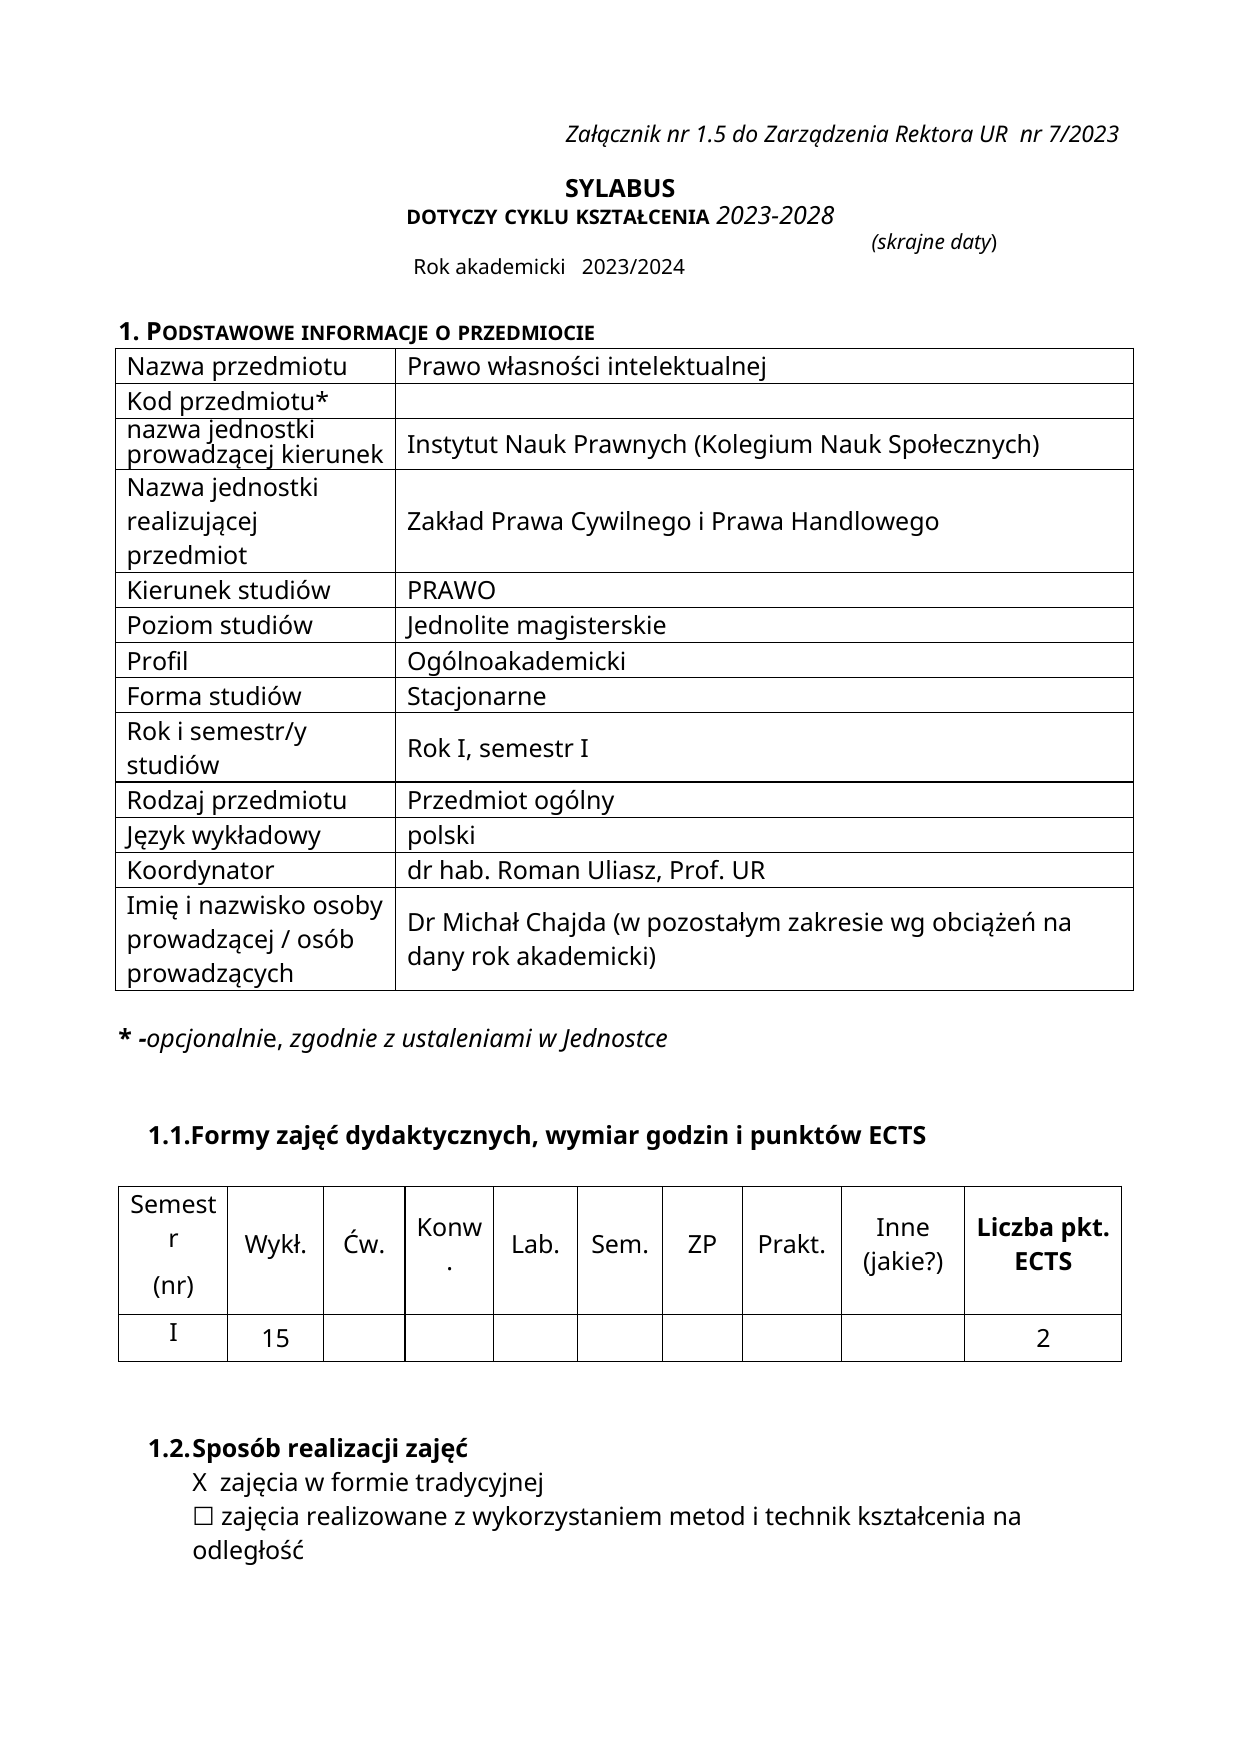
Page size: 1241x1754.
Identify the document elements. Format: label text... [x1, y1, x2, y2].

table_header Nazwa przedmiotu [116, 349, 395, 382]
table_cell [663, 1315, 742, 1361]
text 1.1.Formy zajęć dydaktycznych, wymiar godzin i punktów ECTS [148, 1117, 1122, 1152]
table_header Lab. [494, 1187, 577, 1314]
text * -opcjonalnie, zgodnie z ustaleniami w Jednostce [118, 1020, 1122, 1054]
table_cell I [119, 1315, 227, 1361]
table_cell Przedmiot ogólny [396, 783, 1133, 817]
table_cell [324, 1315, 404, 1361]
text 1. Podstawowe informacje o przedmiocie [118, 313, 1122, 347]
table_header Prawo własności intelektualnej [396, 349, 1133, 382]
text Załącznik nr 1.5 do Zarządzenia Rektora UR nr 7/2023 [118, 118, 1122, 149]
table_cell 15 [228, 1315, 323, 1361]
table_header Inne (jakie?) [842, 1187, 964, 1314]
table_cell 2 [965, 1315, 1121, 1361]
table_cell [842, 1315, 964, 1361]
text ☐ zajęcia realizowane z wykorzystaniem metod i technik kształcenia na odległość [192, 1498, 1122, 1566]
table_cell Rok i semestr/y studiów [116, 713, 395, 781]
table_cell [494, 1315, 577, 1361]
table_cell Instytut Nauk Prawnych (Kolegium Nauk Społecznych) [396, 419, 1133, 469]
table_cell Profil [116, 643, 395, 677]
table_cell Kierunek studiów [116, 573, 395, 607]
table_cell nazwa jednostki prowadzącej kierunek [116, 419, 395, 469]
table_cell Stacjonarne [396, 678, 1133, 712]
table_cell Ogólnoakademicki [396, 643, 1133, 677]
table_cell Poziom studiów [116, 608, 395, 642]
table_header Sem. [578, 1187, 662, 1314]
table_cell Koordynator [116, 853, 395, 887]
table_cell PRAWO [396, 573, 1133, 607]
text Rok akademicki 2023/2024 [118, 254, 1122, 279]
table_cell Język wykładowy [116, 818, 395, 852]
table_cell Rok I, semestr I [396, 713, 1133, 781]
table_cell Imię i nazwisko osoby prowadzącej / osób prowadzących [116, 888, 395, 990]
text dotyczy cyklu kształcenia 2023-2028 [118, 204, 1122, 229]
table_header Semestr (nr) [119, 1187, 227, 1314]
table_cell Forma studiów [116, 678, 395, 712]
table_cell Rodzaj przedmiotu [116, 783, 395, 817]
table_cell [396, 384, 1133, 418]
table_cell Dr Michał Chajda (w pozostałym zakresie wg obciążeń na dany rok akademicki) [396, 888, 1133, 990]
table_cell Jednolite magisterskie [396, 608, 1133, 642]
table_header Liczba pkt. ECTS [965, 1187, 1121, 1314]
table_cell polski [396, 818, 1133, 852]
table_header ZP [663, 1187, 742, 1314]
table_header Wykł. [228, 1187, 323, 1314]
text X zajęcia w formie tradycyjnej [192, 1464, 1122, 1498]
table_cell [743, 1315, 841, 1361]
table_cell dr hab. Roman Uliasz, Prof. UR [396, 853, 1133, 887]
table_header Konw. [406, 1187, 493, 1314]
text 1.2. Sposób realizacji zajęć [148, 1430, 1122, 1464]
table_cell [406, 1315, 493, 1361]
text SYLABUS [118, 170, 1122, 204]
text (skrajne daty) [118, 229, 1122, 254]
table_header Prakt. [743, 1187, 841, 1314]
table_cell [578, 1315, 662, 1361]
table_cell Kod przedmiotu* [116, 384, 395, 418]
table_cell Zakład Prawa Cywilnego i Prawa Handlowego [396, 470, 1133, 572]
table_header Ćw. [324, 1187, 404, 1314]
table_cell Nazwa jednostki realizującej przedmiot [116, 470, 395, 572]
